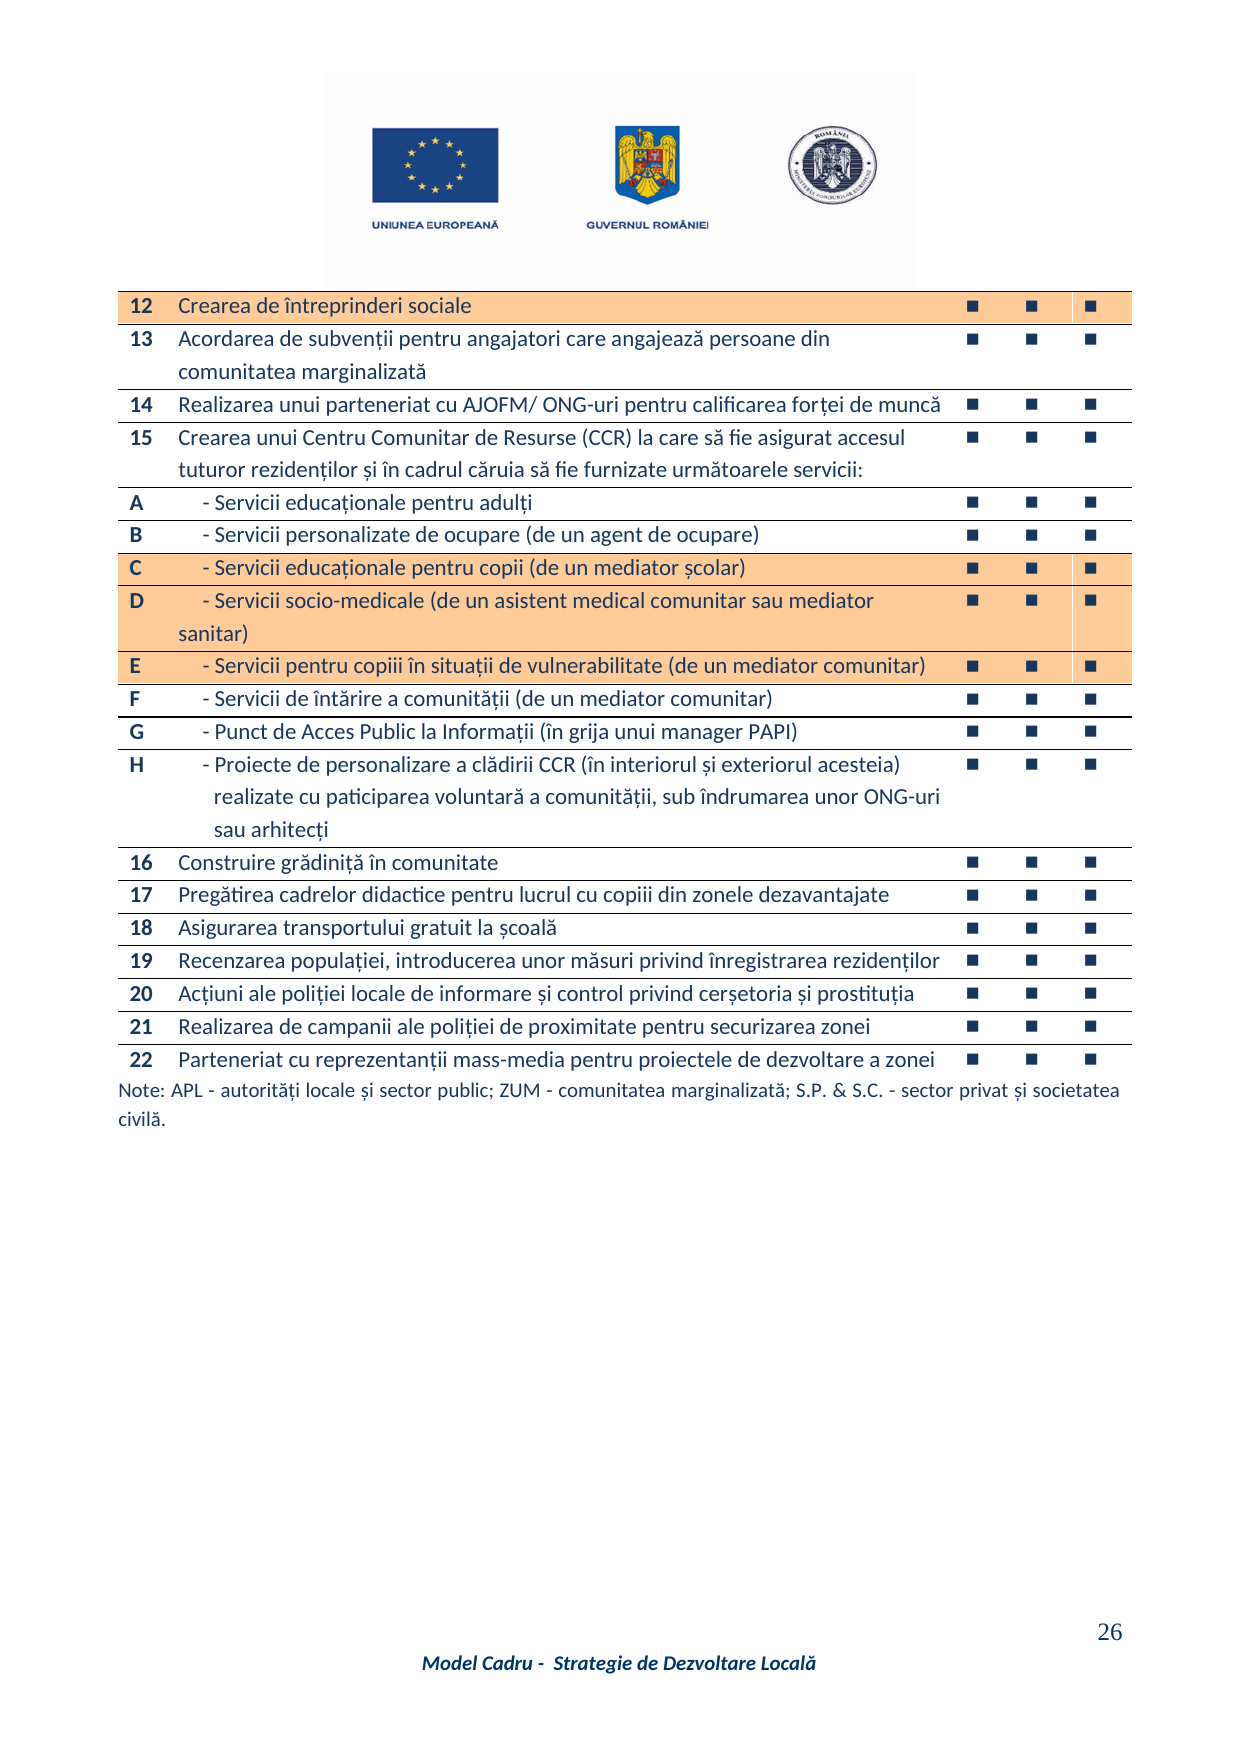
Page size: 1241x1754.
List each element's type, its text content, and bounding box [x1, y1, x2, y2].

table_cell 18 [118, 914, 167, 945]
table_cell Crearea de întreprinderi sociale [167, 292, 954, 323]
table_cell - Servicii educaționale pentru adulți [167, 488, 954, 519]
table_cell ■ [954, 914, 1013, 945]
table_cell ■ [1013, 325, 1072, 389]
table_cell Realizarea unui parteneriat cu AJOFM/ ONG-uri pentru calificarea forţei de muncă [167, 390, 954, 422]
table_cell ■ [1013, 979, 1072, 1011]
table_cell 19 [118, 946, 167, 978]
table_cell ■ [954, 979, 1013, 1011]
table_cell ■ [954, 946, 1013, 978]
table_cell Pregătirea cadrelor didactice pentru lucrul cu copiii din zonele dezavantajate [167, 881, 954, 912]
table_cell ■ [954, 554, 1013, 585]
table_cell ■ [954, 390, 1013, 422]
table_cell ■ [1073, 685, 1132, 716]
table_cell ■ [954, 586, 1013, 651]
table_cell ■ [1073, 718, 1132, 749]
table_cell ■ [954, 292, 1013, 323]
table_cell ■ [1073, 521, 1132, 552]
table_cell ■ [1073, 1045, 1132, 1077]
table_cell 13 [118, 325, 167, 389]
table_cell ■ [954, 718, 1013, 749]
table_cell ■ [1013, 848, 1072, 879]
table_cell 21 [118, 1012, 167, 1044]
table_cell ■ [1073, 914, 1132, 945]
table_cell ■ [954, 325, 1013, 389]
table_cell ■ [1073, 1012, 1132, 1044]
table_cell ■ [1073, 423, 1132, 487]
table_cell ■ [1073, 325, 1132, 389]
table_cell Recenzarea populaţiei, introducerea unor măsuri privind înregistrarea rezidenților [167, 946, 954, 978]
table_cell - Servicii educaționale pentru copii (de un mediator școlar) [167, 554, 954, 585]
table_cell - Proiecte de personalizare a clădirii CCR (în interiorul și exteriorul acesteia) realizate cu paticiparea voluntară a comunității, sub îndrumarea unor ONG-uri sau arhitecți [167, 750, 954, 847]
table_cell D [118, 586, 167, 651]
table_cell 16 [118, 848, 167, 879]
table_cell - Servicii de întărire a comunității (de un mediator comunitar) [167, 685, 954, 716]
picture [322, 73, 918, 287]
table_cell H [118, 750, 167, 847]
table_cell ■ [1073, 652, 1132, 683]
table_cell ■ [1013, 750, 1072, 847]
table_cell Acordarea de subvenţii pentru angajatori care angajează persoane din comunitatea marginalizată [167, 325, 954, 389]
table_cell - Servicii pentru copiii în situații de vulnerabilitate (de un mediator comunitar) [167, 652, 954, 683]
table_cell Asigurarea transportului gratuit la şcoală [167, 914, 954, 945]
table_cell ■ [1013, 390, 1072, 422]
table_cell - Punct de Acces Public la Informații (în grija unui manager PAPI) [167, 718, 954, 749]
table_cell 15 [118, 423, 167, 487]
table_cell - Servicii personalizate de ocupare (de un agent de ocupare) [167, 521, 954, 552]
table_cell 17 [118, 881, 167, 912]
table_cell ■ [1073, 488, 1132, 519]
table_cell ■ [954, 881, 1013, 912]
table_cell B [118, 521, 167, 552]
table_cell Construire grădiniţă în comunitate [167, 848, 954, 879]
table_cell ■ [1013, 1012, 1072, 1044]
table_cell 14 [118, 390, 167, 422]
table_cell ■ [1073, 946, 1132, 978]
table_cell ■ [1013, 914, 1072, 945]
table_cell G [118, 718, 167, 749]
table_cell 22 [118, 1045, 167, 1077]
table_cell 20 [118, 979, 167, 1011]
table_cell ■ [1013, 488, 1072, 519]
table_cell ■ [1073, 979, 1132, 1011]
text Note: APL - autorități locale și sector public; ZUM - comunitatea marginalizată; S.P. & S.C. - sector privat și societatea civilă. [118, 1077, 1122, 1132]
table_cell - Servicii socio-medicale (de un asistent medical comunitar sau mediator sanitar) [167, 586, 954, 651]
table_cell C [118, 554, 167, 585]
table_cell ■ [1013, 946, 1072, 978]
table_cell Realizarea de campanii ale poliţiei de proximitate pentru securizarea zonei [167, 1012, 954, 1044]
table_cell ■ [1013, 586, 1072, 651]
table_cell ■ [1013, 521, 1072, 552]
table_cell ■ [1013, 423, 1072, 487]
table_cell ■ [1013, 292, 1072, 323]
table_cell ■ [1073, 750, 1132, 847]
table_cell E [118, 652, 167, 683]
table_cell ■ [954, 652, 1013, 683]
table_cell ■ [954, 423, 1013, 487]
table_cell ■ [954, 521, 1013, 552]
table_cell ■ [1013, 685, 1072, 716]
table_cell ■ [1073, 292, 1132, 323]
table_cell ■ [1013, 554, 1072, 585]
table_cell ■ [954, 488, 1013, 519]
table_cell ■ [1013, 652, 1072, 683]
table_cell 12 [118, 292, 167, 323]
table_cell ■ [1013, 718, 1072, 749]
table_cell ■ [1073, 390, 1132, 422]
table_cell ■ [1073, 848, 1132, 879]
table_cell ■ [1013, 881, 1072, 912]
table_cell ■ [954, 685, 1013, 716]
table_cell ■ [1073, 554, 1132, 585]
table_cell ■ [1073, 881, 1132, 912]
table_cell Parteneriat cu reprezentanţii mass-media pentru proiectele de dezvoltare a zonei [167, 1045, 954, 1077]
table_cell ■ [954, 750, 1013, 847]
table_cell ■ [954, 1045, 1013, 1077]
table_cell ■ [1013, 1045, 1072, 1077]
table_cell ■ [1073, 586, 1132, 651]
table_cell Acţiuni ale poliţiei locale de informare şi control privind cerşetoria şi prostituţia [167, 979, 954, 1011]
table_cell Crearea unui Centru Comunitar de Resurse (CCR) la care să fie asigurat accesul tuturor rezidenților și în cadrul căruia să fie furnizate următoarele servicii: [167, 423, 954, 487]
table_cell ■ [954, 848, 1013, 879]
table_cell A [118, 488, 167, 519]
table_cell ■ [954, 1012, 1013, 1044]
table_cell F [118, 685, 167, 716]
